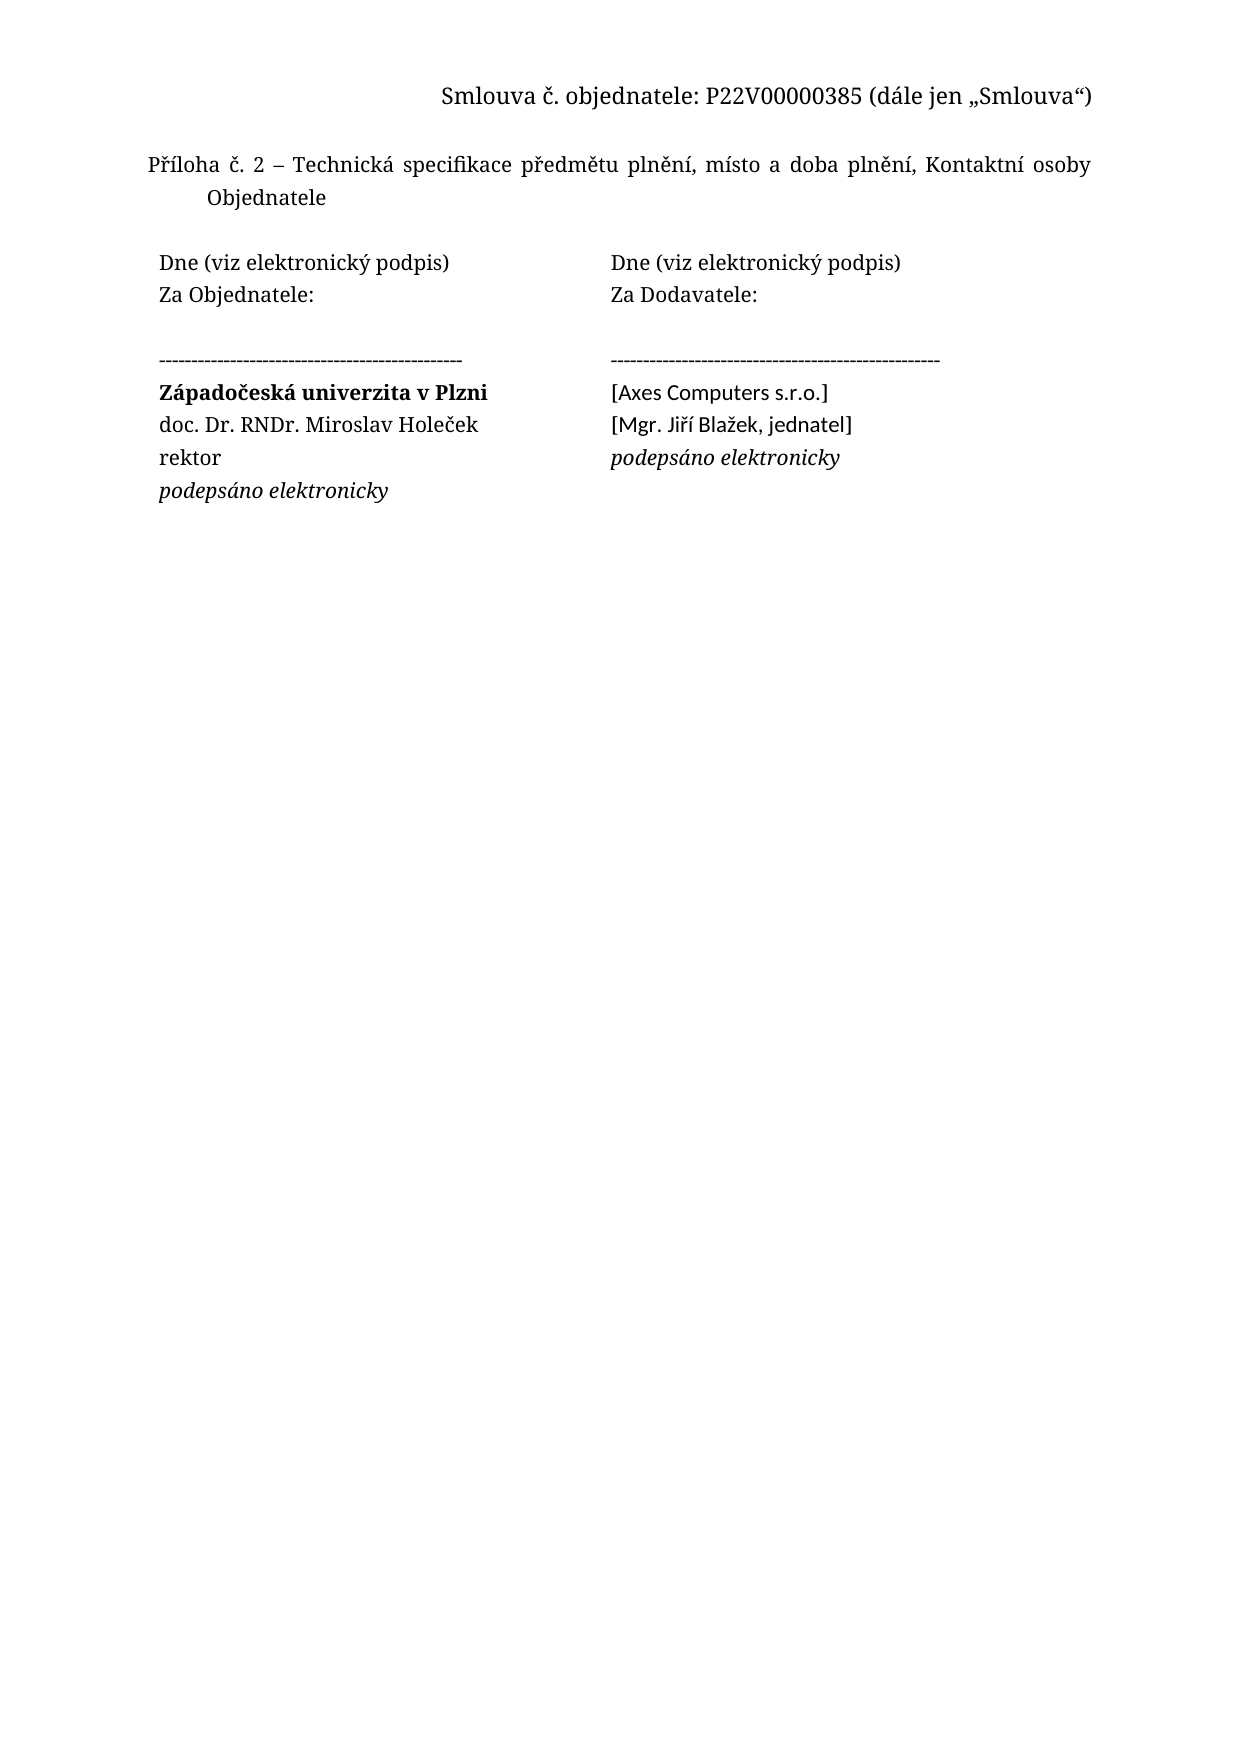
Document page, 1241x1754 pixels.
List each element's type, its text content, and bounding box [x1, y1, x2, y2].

table_header Dne (viz elektronický podpis) Za Dodavatele: --------------------------------------------------- [Axes Computers s.r.o.] [Mgr. Jiří Blažek, jednatel] podepsáno elektronicky [599, 248, 1051, 508]
table_header Dne (viz elektronický podpis) Za Objednatele: ----------------------------------------------- Západočeská univerzita v Plzni doc. Dr. RNDr. Miroslav Holeček rektor podepsáno elektronicky [148, 248, 599, 508]
text Příloha č. 2 – Technická specifikace předmětu plnění, místo a doba plnění, Kontaktní osoby Objednatele [148, 150, 1093, 211]
